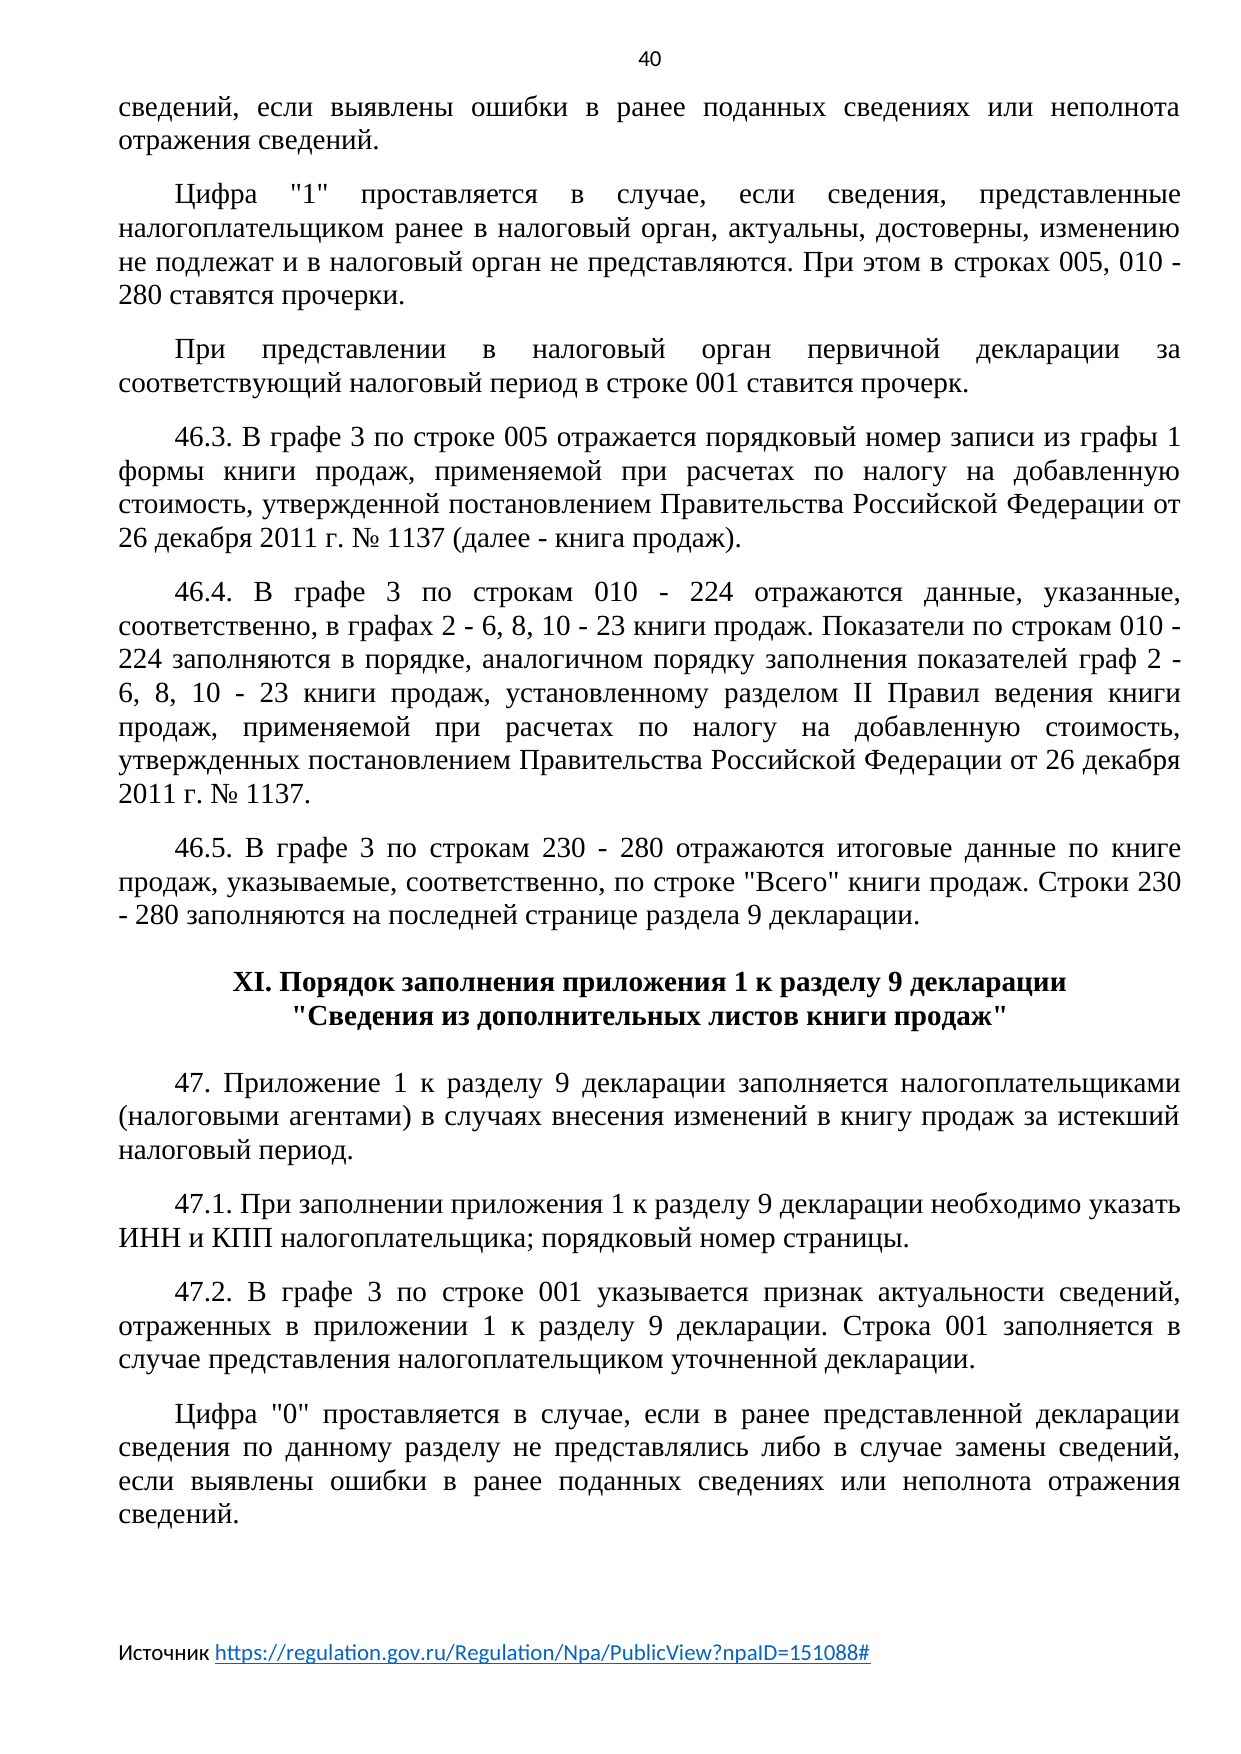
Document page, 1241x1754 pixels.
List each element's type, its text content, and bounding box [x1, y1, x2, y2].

text Цифра "1" проставляется в случае, если сведения, представленные налогоплательщиком ранее в налоговый орган, актуальны, достоверны, изменению не подлежат и в налоговый орган не представляются. При этом в строках 005, 010 - 280 ставятся прочерки. [118, 177, 1181, 311]
text 46.3. В графе 3 по строке 005 отражается порядковый номер записи из графы 1 формы книги продаж, применяемой при расчетах по налогу на добавленную стоимость, утвержденной постановлением Правительства Российской Федерации от 26 декабря 2011 г. № 1137 (далее - книга продаж). [118, 419, 1181, 554]
text 47.2. В графе 3 по строке 001 указывается признак актуальности сведений, отраженных в приложении 1 к разделу 9 декларации. Строка 001 заполняется в случае представления налогоплательщиком уточненной декларации. [118, 1274, 1181, 1375]
text XI. Порядок заполнения приложения 1 к разделу 9 декларации [118, 964, 1181, 998]
text При представлении в налоговый орган первичной декларации за соответствующий налоговый период в строке 001 ставится прочерк. [118, 332, 1181, 399]
text 46.4. В графе 3 по строкам 010 - 224 отражаются данные, указанные, соответственно, в графах 2 - 6, 8, 10 - 23 книги продаж. Показатели по строкам 010 - 224 заполняются в порядке, аналогичном порядку заполнения показателей граф 2 - 6, 8, 10 - 23 книги продаж, установленному разделом II Правил ведения книги продаж, применяемой при расчетах по налогу на добавленную стоимость, утвержденных постановлением Правительства Российской Федерации от 26 декабря 2011 г. № 1137. [118, 574, 1181, 809]
text "Сведения из дополнительных листов книги продаж" [118, 998, 1181, 1031]
text 46.5. В графе 3 по строкам 230 - 280 отражаются итоговые данные по книге продаж, указываемые, соответственно, по строке "Всего" книги продаж. Строки 230 - 280 заполняются на последней странице раздела 9 декларации. [118, 830, 1181, 931]
text 47. Приложение 1 к разделу 9 декларации заполняется налогоплательщиками (налоговыми агентами) в случаях внесения изменений в книгу продаж за истекший налоговый период. [118, 1065, 1181, 1166]
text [118, 89, 1181, 156]
text Цифра "0" проставляется в случае, если в ранее представленной декларации сведения по данному разделу не представлялись либо в случае замены сведений, если выявлены ошибки в ранее поданных сведениях или неполнота отражения сведений. [118, 1396, 1181, 1530]
text 47.1. При заполнении приложения 1 к разделу 9 декларации необходимо указать ИНН и КПП налогоплательщика; порядковый номер страницы. [118, 1186, 1181, 1253]
